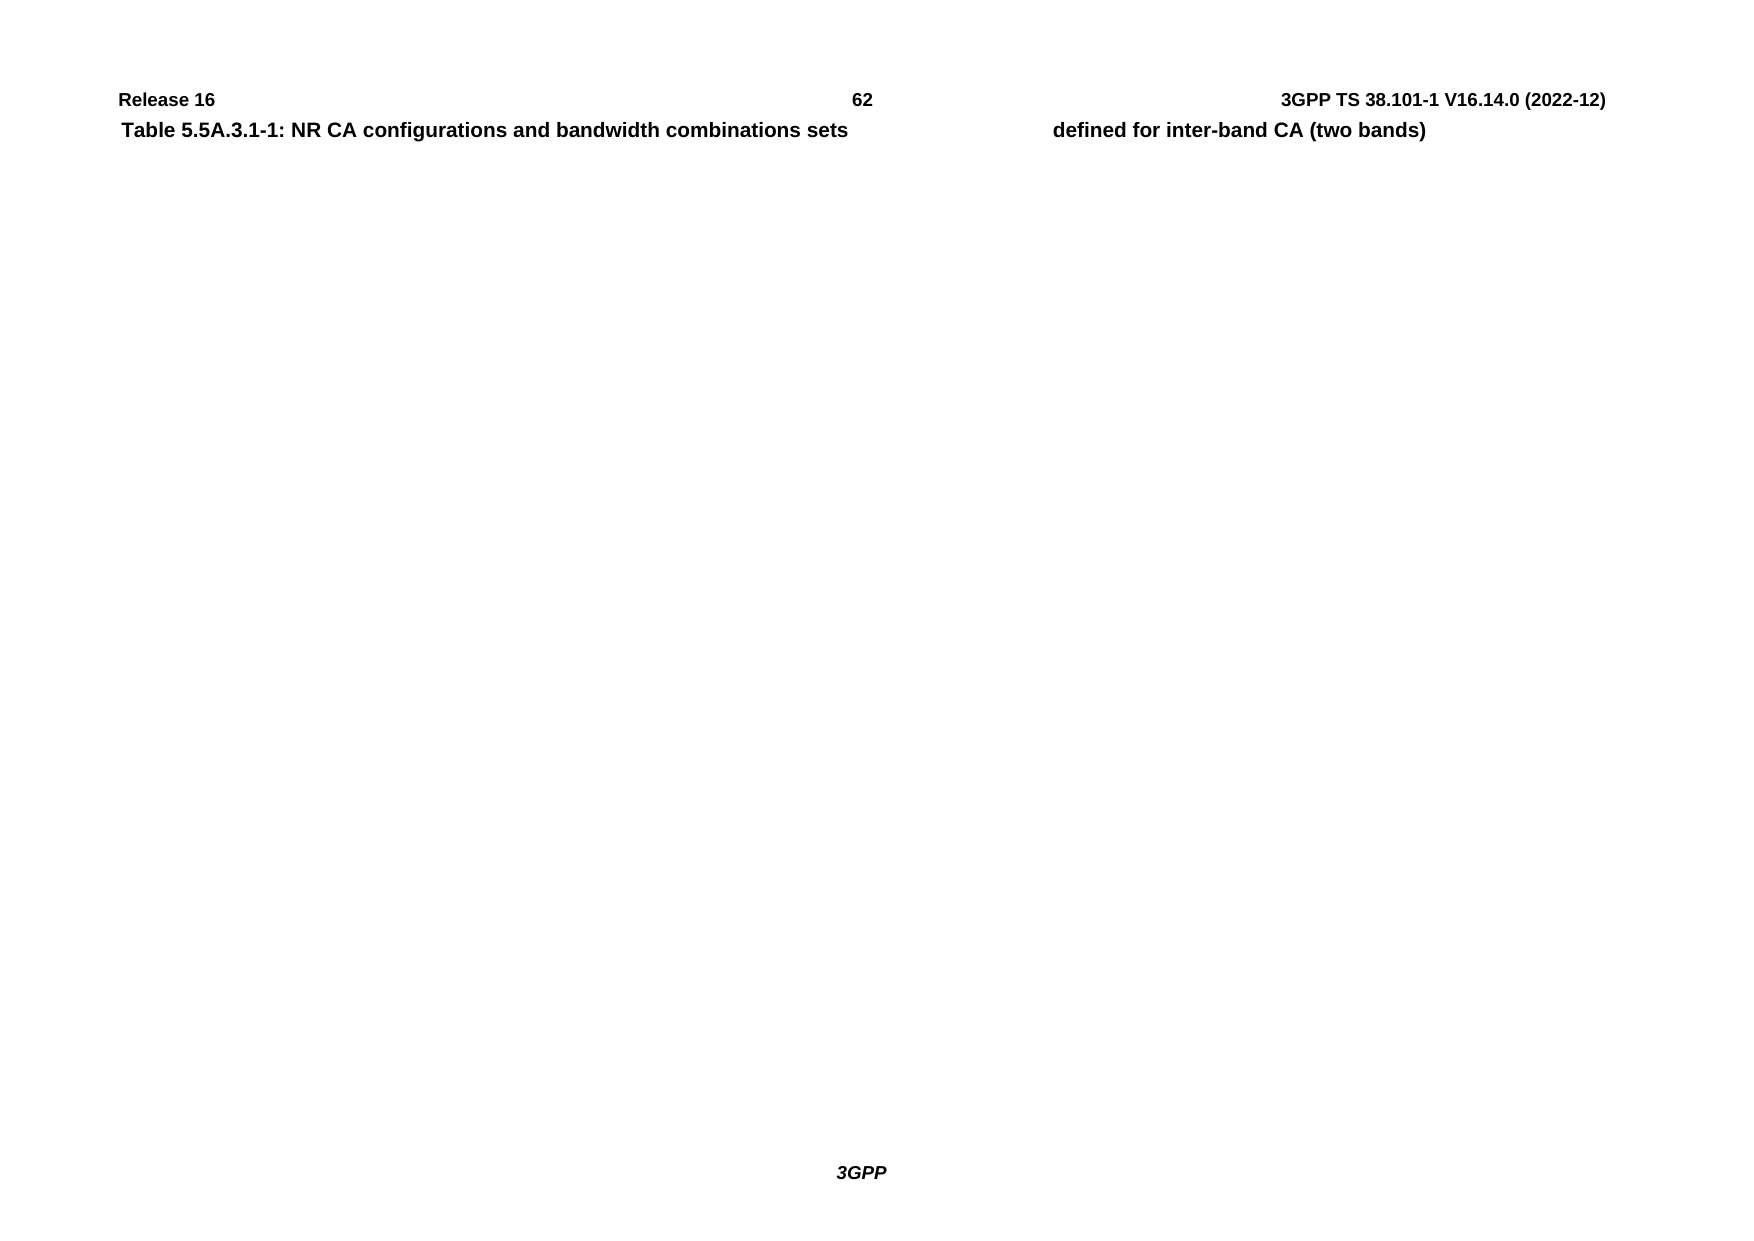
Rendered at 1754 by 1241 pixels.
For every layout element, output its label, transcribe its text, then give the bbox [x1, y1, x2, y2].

text Table 5.5A.3.1-1: NR CA configurations and bandwidth combinations sets defined for inter-band CA (two bands) [118, 118, 1606, 142]
